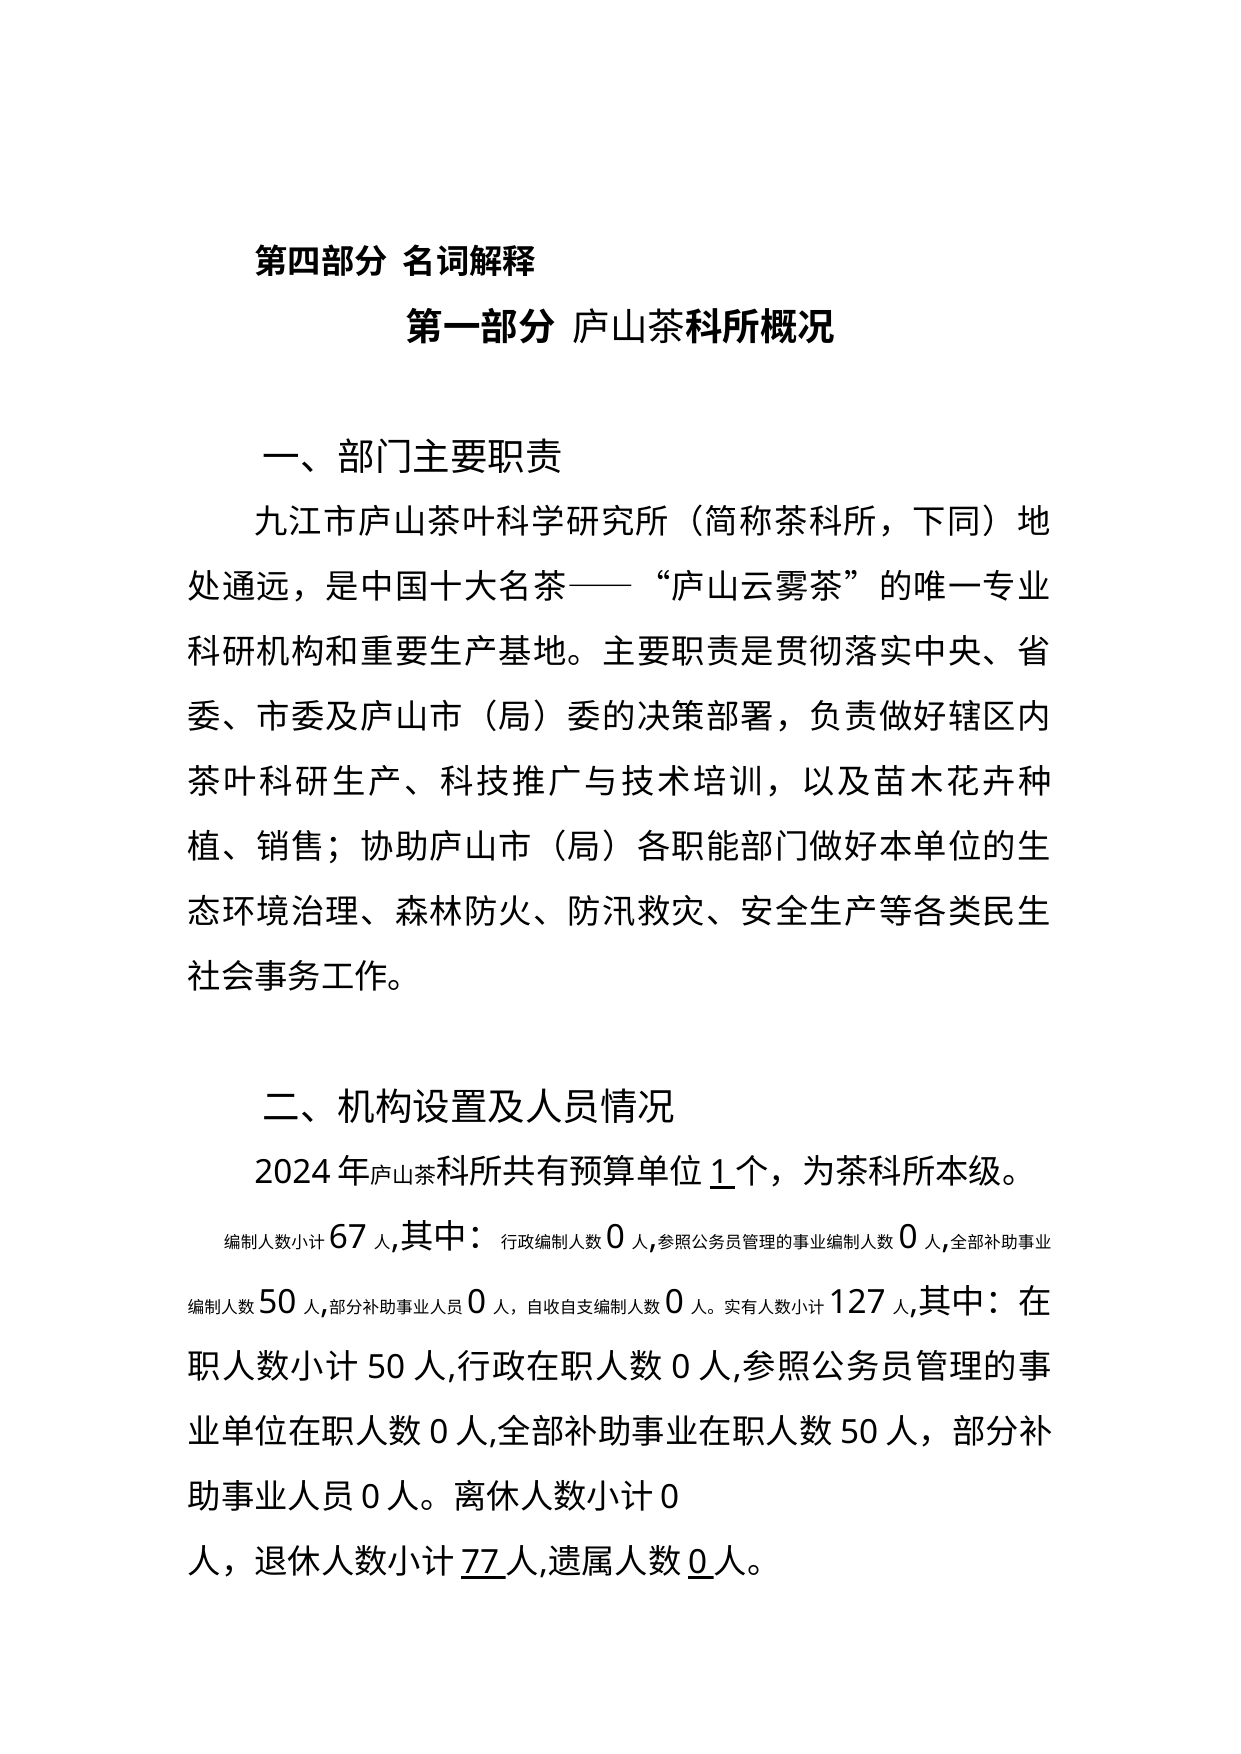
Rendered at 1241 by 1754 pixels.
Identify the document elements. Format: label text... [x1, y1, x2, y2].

text 九江市庐山茶叶科学研究所（简称茶科所，下同）地处通远，是中国十大名茶——“庐山云雾茶”的唯一专业科研机构和重要生产基地。主要职责是贯彻落实中央、省委、市委及庐山市（局）委的决策部署，负责做好辖区内茶叶科研生产、科技推广与技术培训，以及苗木花卉种植、销售；协助庐山市（局）各职能部门做好本单位的生态环境治理、森林防火、防汛救灾、安全生产等各类民生社会事务工作。 [187, 487, 1053, 1007]
text 第四部分 名词解释 [187, 227, 1053, 292]
text 编制人数小计67人,其中：行政编制人数0人,参照公务员管理的事业编制人数0人,全部补助事业编制人数50人,部分补助事业人员0人，自收自支编制人数0人。实有人数小计127人,其中：在职人数小计50人,行政在职人数0人,参照公务员管理的事业单位在职人数0人,全部补助事业在职人数50人，部分补助事业人员0人。离休人数小计0 [187, 1202, 1053, 1527]
text 第一部分 庐山茶科所概况 [187, 292, 1053, 357]
text 二、机构设置及人员情况 [187, 1072, 1053, 1137]
text 人，退休人数小计77人,遗属人数0人。 [187, 1527, 1053, 1592]
text 一、部门主要职责 [187, 422, 1053, 487]
text 2024年庐山茶科所共有预算单位1个，为茶科所本级。 [187, 1137, 1053, 1202]
